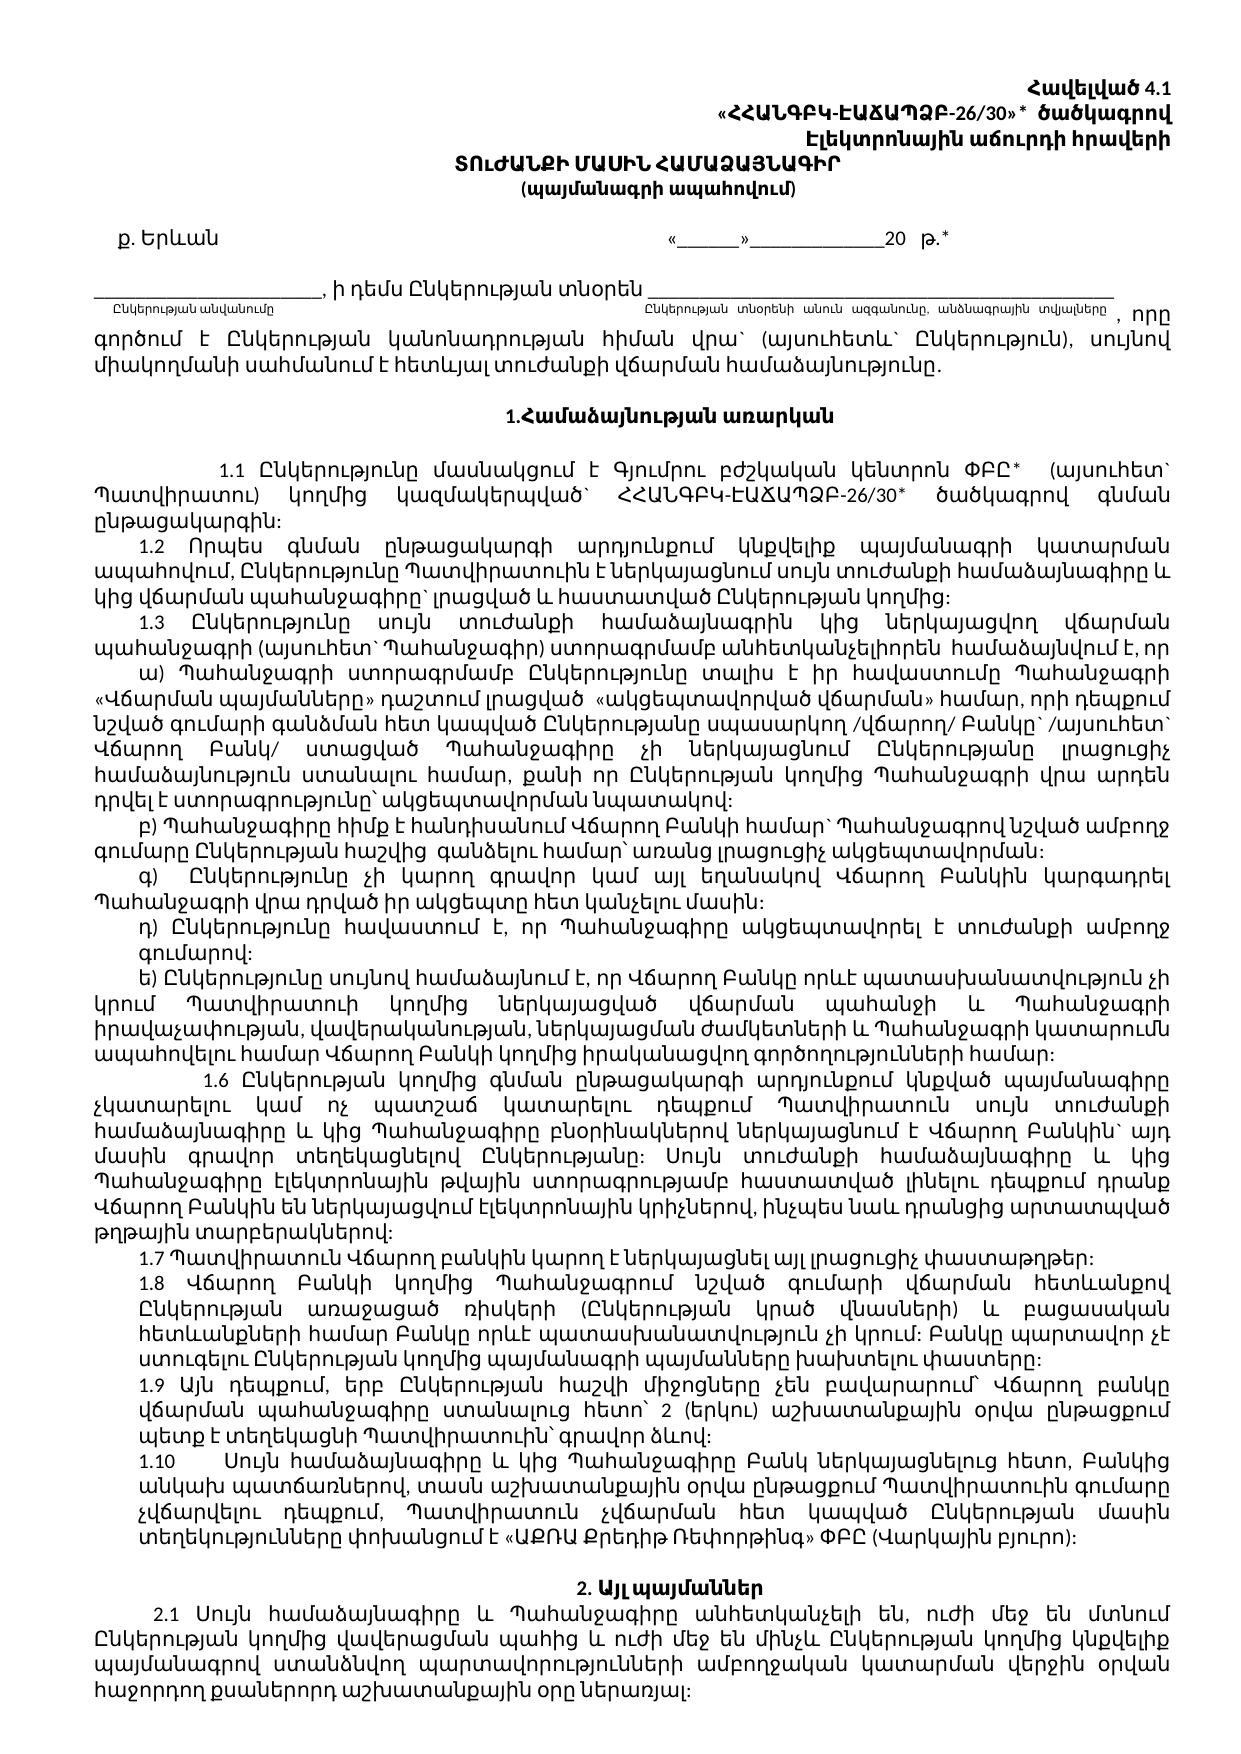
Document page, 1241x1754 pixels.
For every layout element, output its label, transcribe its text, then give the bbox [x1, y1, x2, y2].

text դ) Ընկերությունը հավաստում է, որ Պահանջագիրը ակցեպտավորել է տուժանքի ամբողջ գումարով: [138, 914, 1171, 965]
text 1.1 Ընկերությունը մասնակցում է Գյումրու բժշկական կենտրոն ՓԲԸ* (այսուհետ` Պատվիրատու) կողմից կազմակերպված` ՀՀԱՆԳԲԿ-ԷԱՃԱՊՁԲ-26/30* ծածկագրով գնման ընթացակարգին: [94, 457, 1171, 533]
text 1.6 Ընկերության կողմից գնման ընթացակարգի արդյունքում կնքված պայմանագիրը չկատարելու կամ ոչ պատշաճ կատարելու դեպքում Պատվիրատուն սույն տուժանքի համաձայնագիրը և կից Պահանջագիրը բնօրինակներով ներկայացնում է Վճարող Բանկին` այդ մասին գրավոր տեղեկացնելով Ընկերությանը: Սույն տուժանքի համաձայնագիրը և կից Պահանջագիրը էլեկտրոնային թվային ստորագրությամբ հաստատված լինելու դեպքում դրանք Վճարող Բանկին են ներկայացվում էլեկտրոնային կրիչներով, ինչպես նաև դրանցից արտատպված թղթային տարբերակներով: [94, 1067, 1171, 1245]
text ՏՈւԺԱՆՔԻ ՄԱՍԻՆ ՀԱՄԱՁԱՅՆԱԳԻՐ [94, 151, 1171, 177]
text գ) Ընկերությունը չի կարող գրավոր կամ այլ եղանակով Վճարող Բանկին կարգադրել Պահանջագրի վրա դրված իր ակցեպտը հետ կանչելու մասին: [94, 864, 1171, 914]
text (պայմանագրի ապահովում) [94, 177, 1171, 199]
text Հավելված 4.1 [94, 75, 1171, 100]
text ______________________, ի դեմս Ընկերության տնօրեն _____________________________________________ [94, 276, 1171, 301]
text բ) Պահանջագիրը հիմք է հանդիսանում Վճարող Բանկի համար` Պահանջագրով նշված ամբողջ գումարը Ընկերության հաշվից գանձելու համար՝ առանց լրացուցիչ ակցեպտավորման: [94, 813, 1171, 864]
text 1.9 Այն դեպքում, երբ Ընկերության հաշվի միջոցները չեն բավարարում՝ Վճարող բանկը վճարման պահանջագիրը ստանալուց հետո՝ 2 (երկու) աշխատանքային օրվա ընթացքում պետք է տեղեկացնի Պատվիրատուին՝ գրավոր ձևով: [138, 1372, 1171, 1448]
text 1.3 Ընկերությունը սույն տուժանքի համաձայնագրին կից ներկայացվող վճարման պահանջագրի (այսուհետ` Պահանջագիր) ստորագրմամբ անհետկանչելիորեն համաձայնվում է, որ [94, 609, 1171, 660]
text 1.10 Սույն համաձայնագիրը և կից Պահանջագիրը Բանկ ներկայացնելուց հետո, Բանկից անկախ պատճառներով, տասն աշխատանքային օրվա ընթացքում Պատվիրատուին գումարը չվճարվելու դեպքում, Պատվիրատուն չվճարման հետ կապված Ընկերության մասին տեղեկությունները փոխանցում է «ԱՔՌԱ Քրեդիթ Ռեփորթինգ» ՓԲԸ (Վարկային բյուրո): [138, 1448, 1171, 1550]
text ա) Պահանջագրի ստորագրմամբ Ընկերությունը տալիս է իր հավաստումը Պահանջագրի «Վճարման պայմանները» դաշտում լրացված «ակցեպտավորված վճարման» համար, որի դեպքում նշված գումարի գանձման հետ կապված Ընկերությանը սպասարկող /վճարող/ Բանկը` /այսուհետ` Վճարող Բանկ/ ստացված Պահանջագիրը չի ներկայացնում Ընկերությանը լրացուցիչ համաձայնություն ստանալու համար, քանի որ Ընկերության կողմից Պահանջագրի վրա արդեն դրվել է ստորագրությունը՝ ակցեպտավորման նպատակով: [94, 660, 1171, 813]
text 2. Այլ պայմաններ [169, 1575, 1171, 1601]
text 1.2 Որպես գնման ընթացակարգի արդյունքում կնքվելիք պայմանագրի կատարման ապահովում, Ընկերությունը Պատվիրատուին է ներկայացնում սույն տուժանքի համաձայնագիրը և կից վճարման պահանջագիրը` լրացված և հաստատված Ընկերության կողմից: [94, 533, 1171, 609]
text ք. Երևան «______»_____________20 թ.* [94, 225, 1171, 250]
text 1.Համաձայնության առարկան [169, 403, 1171, 428]
text Էլեկտրոնային աճուրդի հրավերի [94, 126, 1171, 151]
text Ընկերության անվանումը Ընկերության տնօրենի անուն ազգանունը, անձնագրային տվյալները , որը գործում է Ընկերության կանոնադրության հիման վրա` (այսուհետև` Ընկերություն), սույնով միակողմանի սահմանում է հետևյալ տուժանքի վճարման համաձայնությունը. [94, 301, 1171, 377]
text «ՀՀԱՆԳԲԿ-ԷԱՃԱՊՁԲ-26/30»* ծածկագրով [94, 100, 1171, 126]
text 1.8 Վճարող Բանկի կողմից Պահանջագրում նշված գումարի վճարման հետևանքով Ընկերության առաջացած ռիսկերի (Ընկերության կրած վնասների) և բացասական հետևանքների համար Բանկը որևէ պատասխանատվություն չի կրում: Բանկը պարտավոր չէ ստուգելու Ընկերության կողմից պայմանագրի պայմանները խախտելու փաստերը: [138, 1270, 1171, 1372]
text 1.7 Պատվիրատուն Վճարող բանկին կարող է ներկայացնել այլ լրացուցիչ փաստաթղթեր: [138, 1245, 1171, 1270]
text 2.1 Սույն համաձայնագիրը և Պահանջագիրը անհետկանչելի են, ուժի մեջ են մտնում Ընկերության կողմից վավերացման պահից և ուժի մեջ են մինչև Ընկերության կողմից կնքվելիք պայմանագրով ստանձնվող պարտավորությունների ամբողջական կատարման վերջին օրվան հաջորդող քսաներորդ աշխատանքային օրը ներառյալ: [94, 1601, 1171, 1702]
text ե) Ընկերությունը սույնով համաձայնում է, որ Վճարող Բանկը որևէ պատասխանատվություն չի կրում Պատվիրատուի կողմից ներկայացված վճարման պահանջի և Պահանջագրի իրավաչափության, վավերականության, ներկայացման ժամկետների և Պահանջագրի կատարումն ապահովելու համար Վճարող Բանկի կողմից իրականացվող գործողությունների համար: [94, 965, 1171, 1067]
